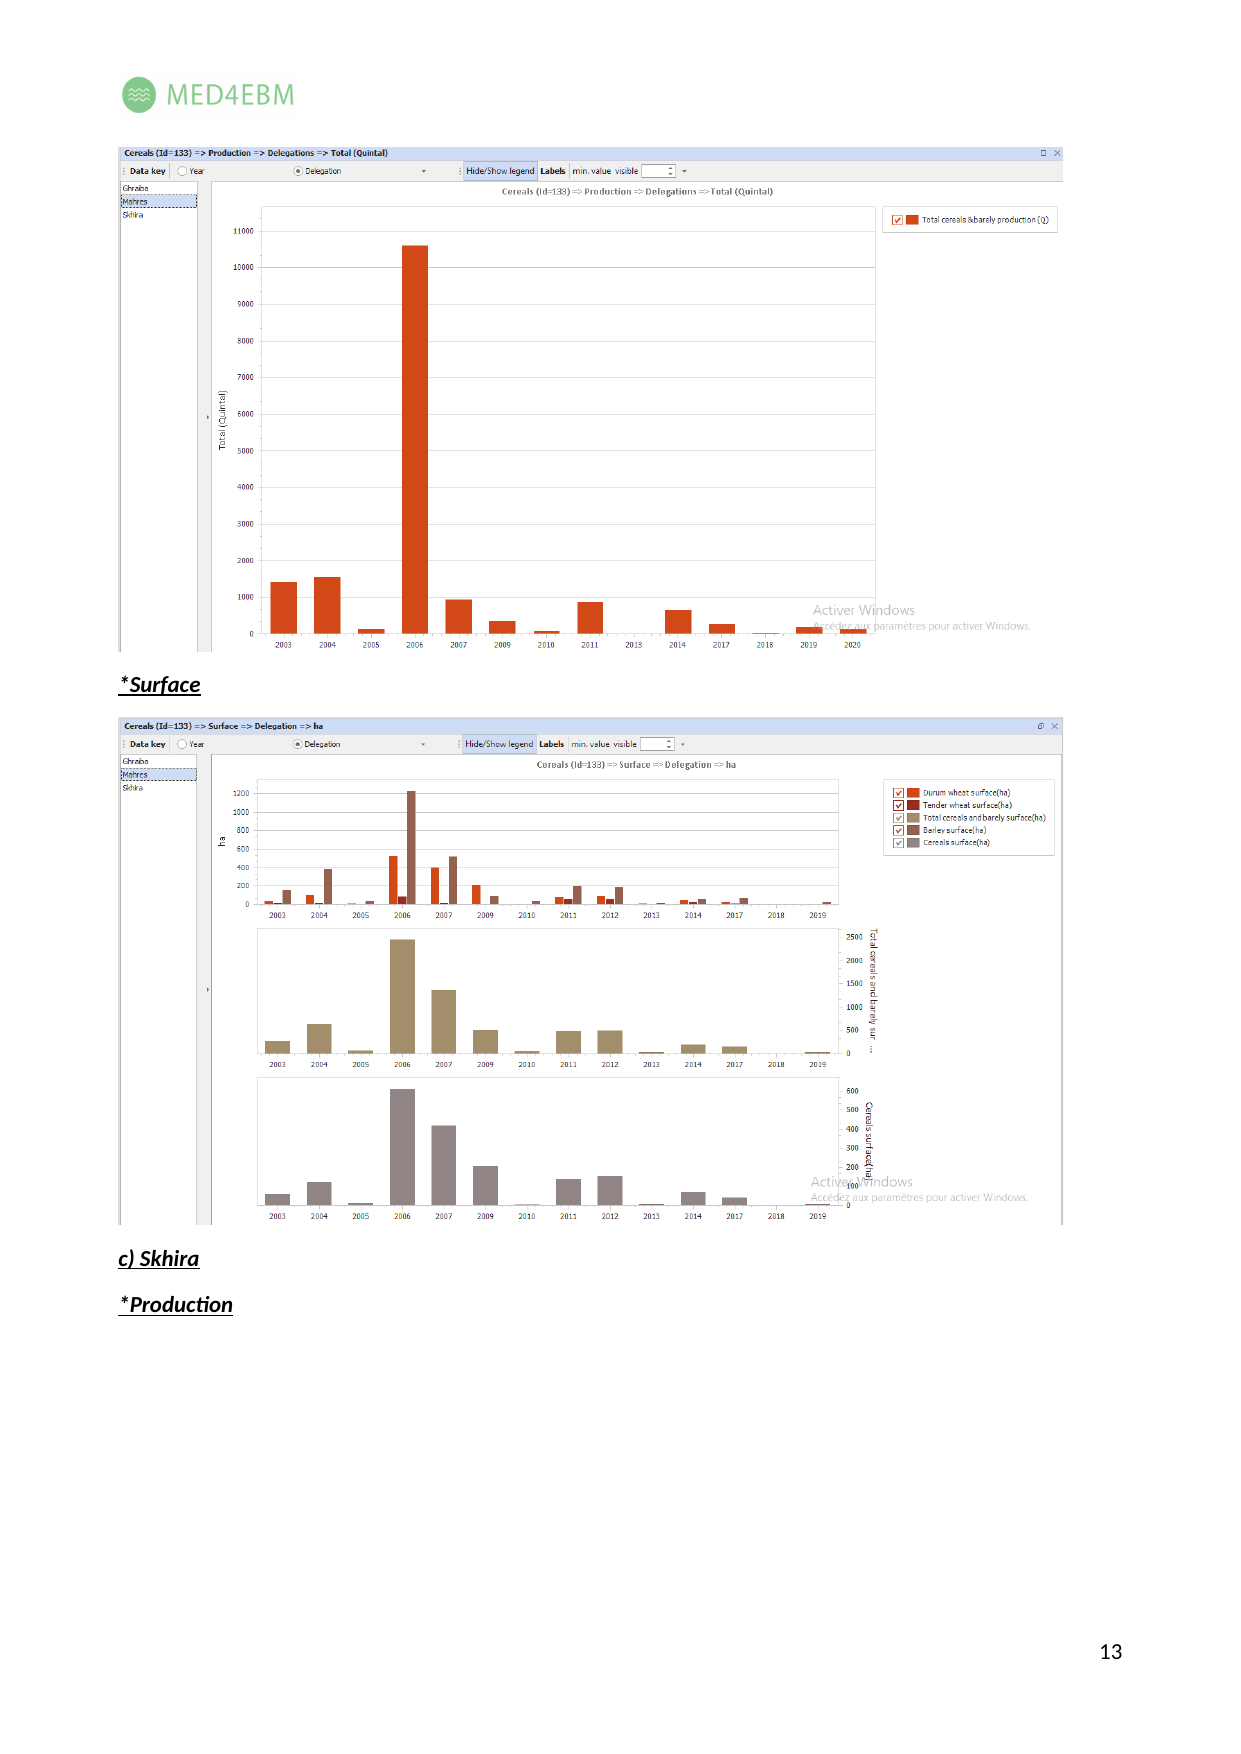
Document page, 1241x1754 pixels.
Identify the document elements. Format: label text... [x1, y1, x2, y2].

picture [118, 73, 298, 117]
text *Production [118, 1291, 1122, 1318]
picture [118, 717, 1064, 1225]
picture [118, 147, 1064, 652]
text c) Skhira [118, 1244, 1122, 1272]
text *Surface [118, 670, 1122, 698]
